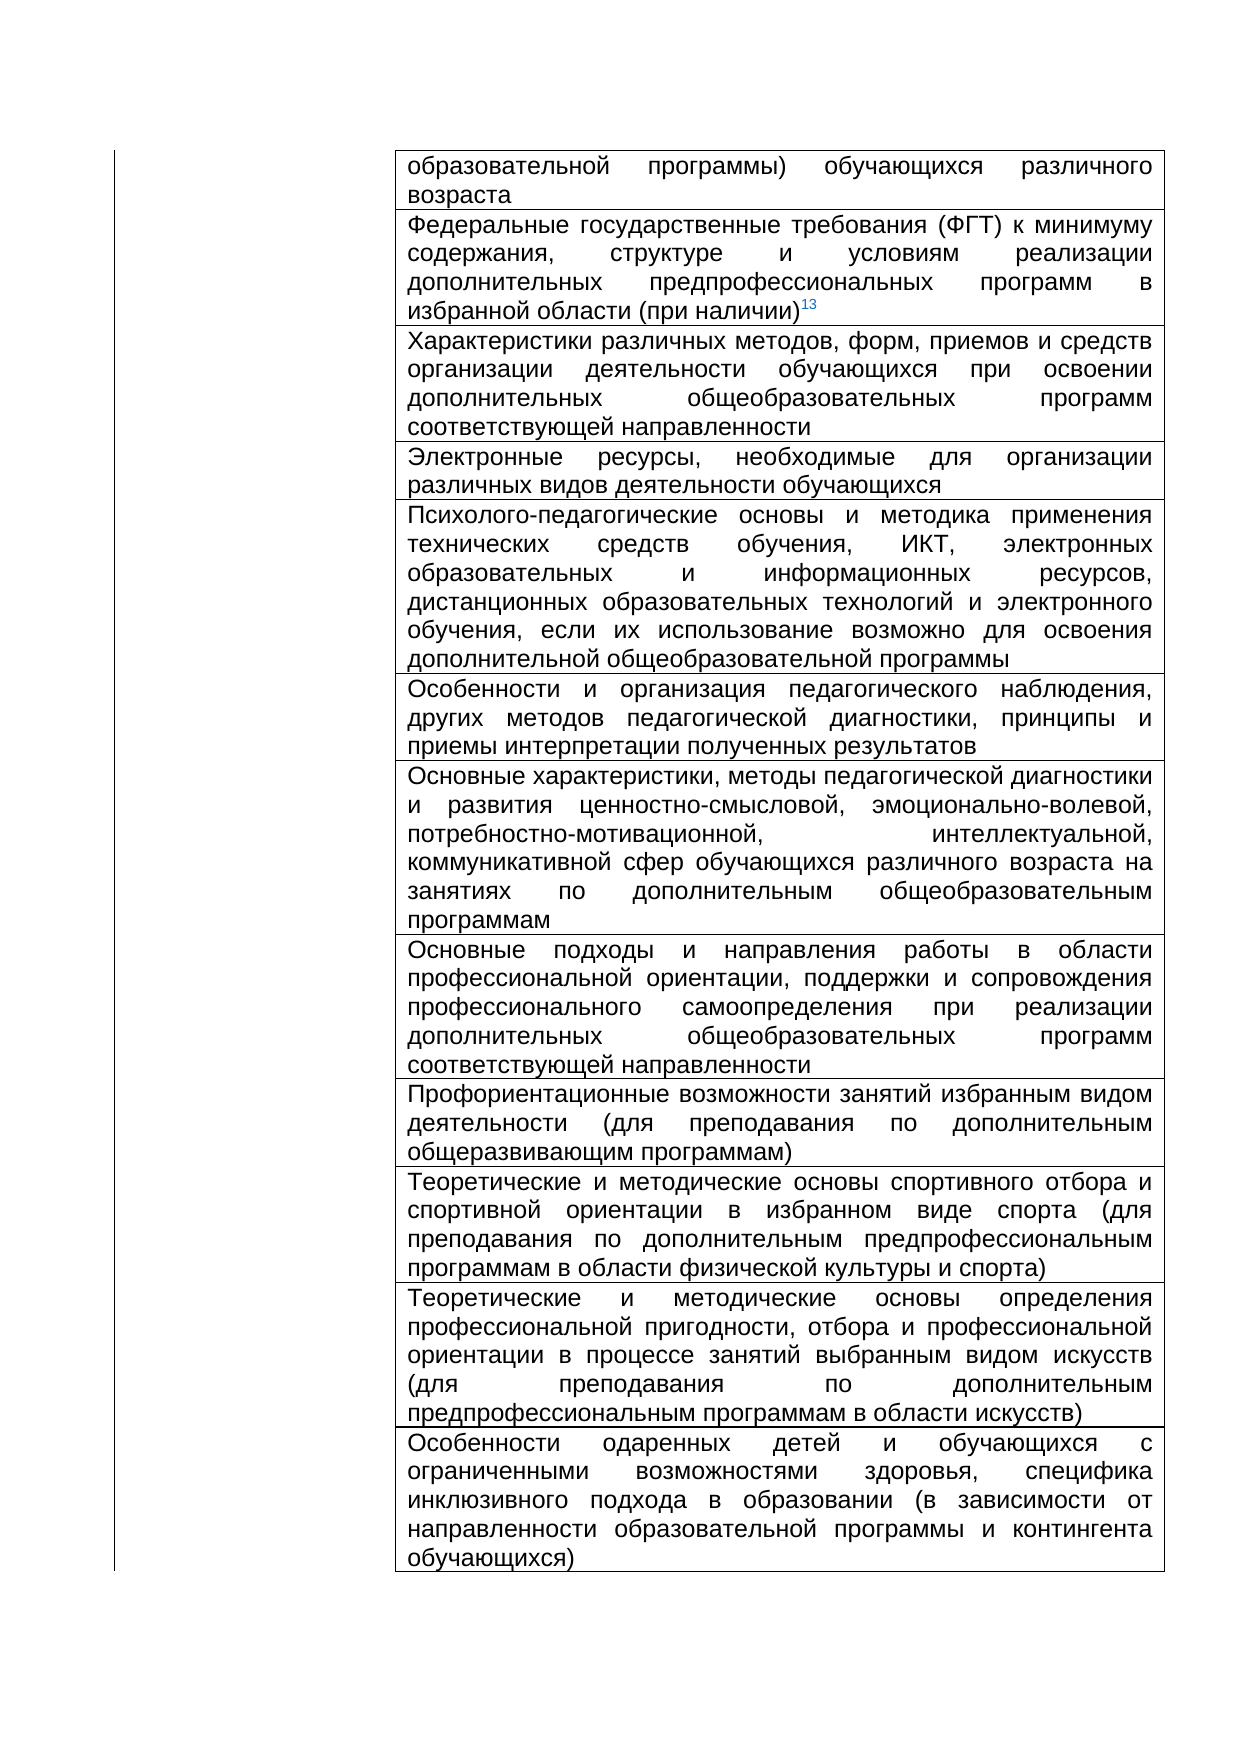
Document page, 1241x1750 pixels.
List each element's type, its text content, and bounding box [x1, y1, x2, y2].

table_cell Характеристики различных методов, форм, приемов и средств организации деятельности обучающихся при освоении дополнительных общеобразовательных программ соответствующей направленности [396, 326, 1164, 441]
table_cell Теоретические и методические основы определения профессиональной пригодности, отбора и профессиональной ориентации в процессе занятий выбранным видом искусств (для преподавания по дополнительным предпрофессиональным программам в области искусств) [396, 1283, 1164, 1426]
table_cell Особенности и организация педагогического наблюдения, других методов педагогической диагностики, принципы и приемы интерпретации полученных результатов [396, 674, 1164, 760]
table_cell Психолого-педагогические основы и методика применения технических средств обучения, ИКТ, электронных образовательных и информационных ресурсов, дистанционных образовательных технологий и электронного обучения, если их использование возможно для освоения дополнительной общеобразовательной программы [396, 500, 1164, 673]
table_cell Теоретические и методические основы спортивного отбора и спортивной ориентации в избранном виде спорта (для преподавания по дополнительным предпрофессиональным программам в области физической культуры и спорта) [396, 1167, 1164, 1282]
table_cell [396, 151, 1164, 208]
table_cell Особенности одаренных детей и обучающихся с ограниченными возможностями здоровья, специфика инклюзивного подхода в образовании (в зависимости от направленности образовательной программы и контингента обучающихся) [396, 1428, 1164, 1571]
table_cell Федеральные государственные требования (ФГТ) к минимуму содержания, структуре и условиям реализации дополнительных предпрофессиональных программ в избранной области (при наличии)13 [396, 210, 1164, 324]
table_cell Основные подходы и направления работы в области профессиональной ориентации, поддержки и сопровождения профессионального самоопределения при реализации дополнительных общеобразовательных программ соответствующей направленности [396, 935, 1164, 1078]
table_cell Основные характеристики, методы педагогической диагностики и развития ценностно-смысловой, эмоционально-волевой, потребностно-мотивационной, интеллектуальной, коммуникативной сфер обучающихся различного возраста на занятиях по дополнительным общеобразовательным программам [396, 761, 1164, 933]
table_cell Профориентационные возможности занятий избранным видом деятельности (для преподавания по дополнительным общеразвивающим программам) [396, 1079, 1164, 1166]
table_cell Электронные ресурсы, необходимые для организации различных видов деятельности обучающихся [396, 442, 1164, 499]
